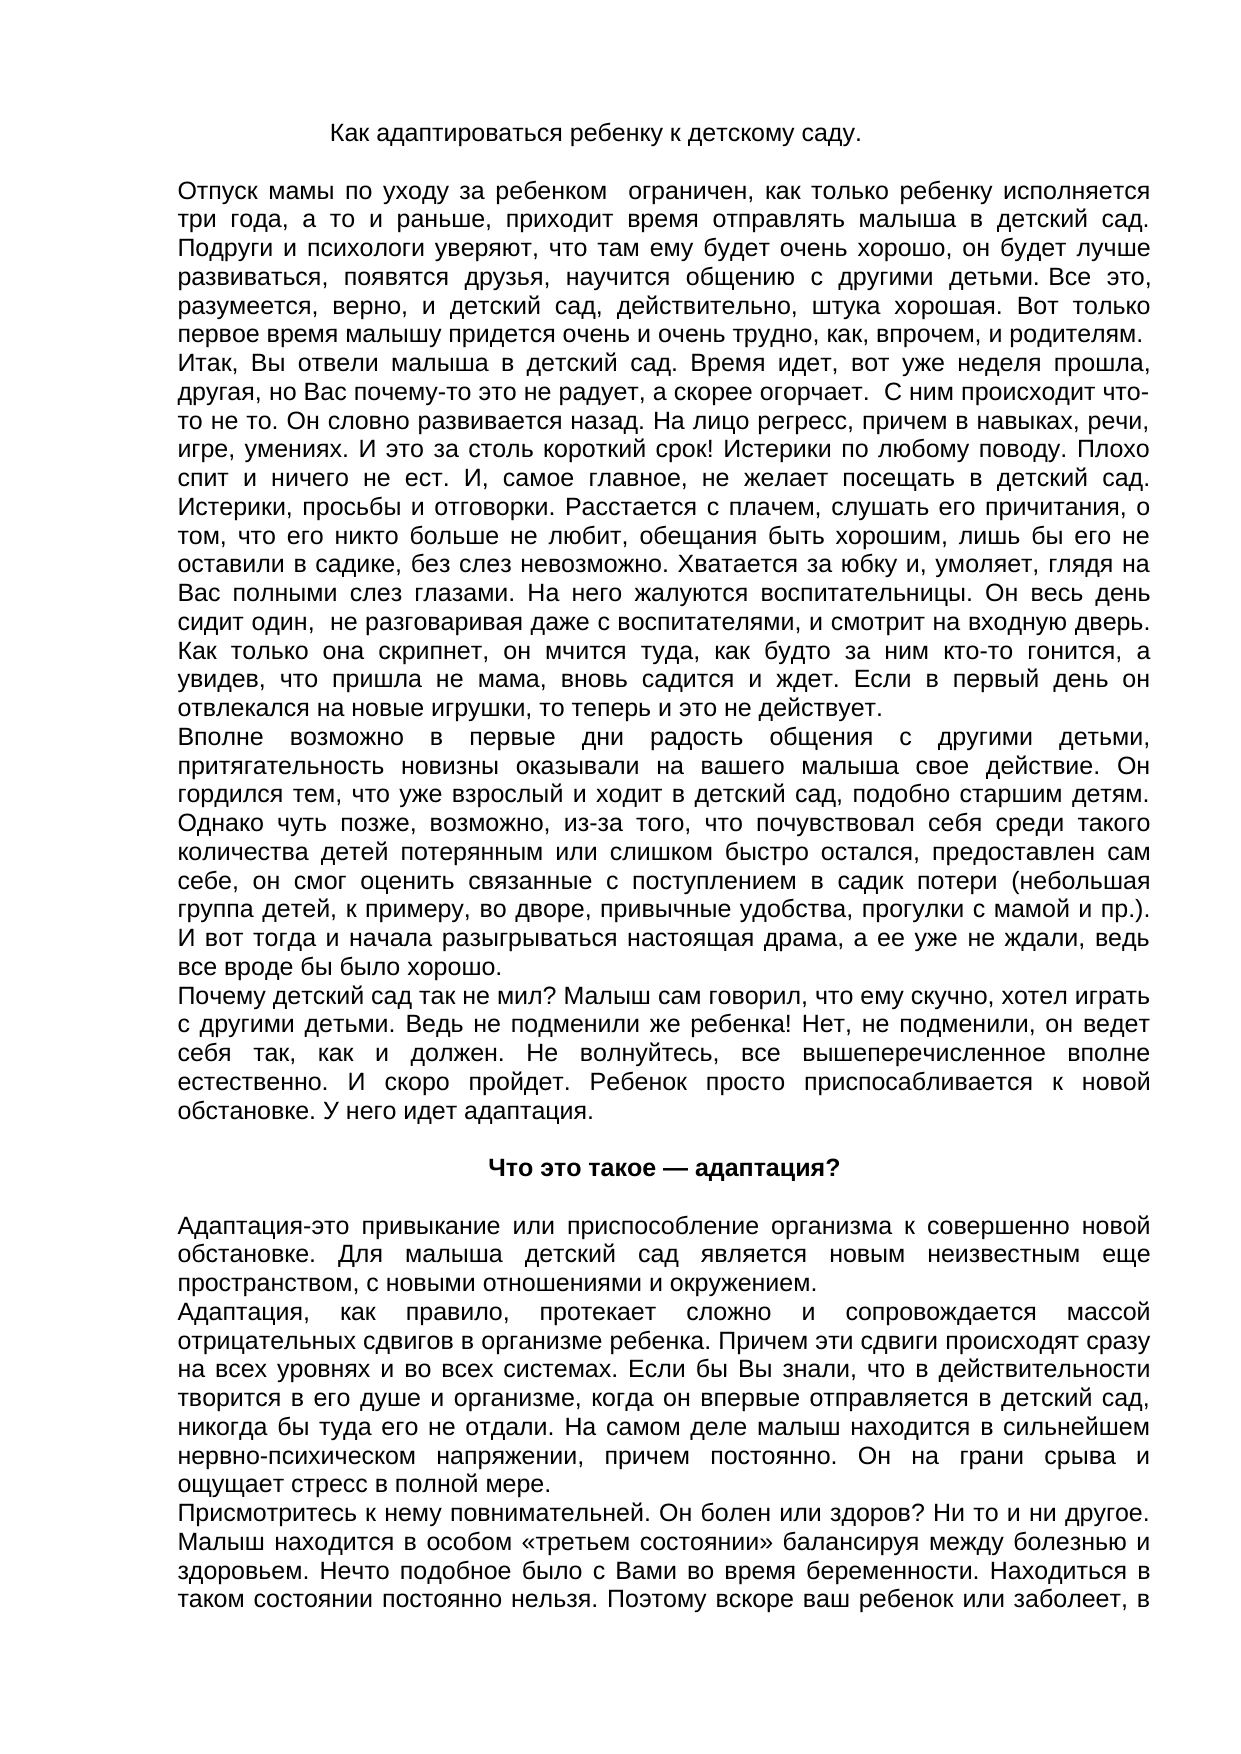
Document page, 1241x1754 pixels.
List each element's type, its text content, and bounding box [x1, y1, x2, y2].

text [177, 1498, 1152, 1613]
text Почему детский сад так не мил? Малыш сам говорил, что ему скучно, хотел играть с другими детьми. Ведь не подменили же ребенка! Нет, не подменили, он ведет себя так, как и должен. Не волнуйтесь, все вышеперечисленное вполне естественно. И скоро пройдет. Ребенок просто приспосабливается к новой обстановке. У него идет адаптация. [177, 981, 1152, 1124]
text Адаптация, как правило, протекает сложно и сопровождается массой отрицательных сдвигов в организме ребенка. Причем эти сдвиги происходят сразу на всех уровнях и во всех системах. Если бы Вы знали, что в действительности творится в его душе и организме, когда он впервые отправляется в детский сад, никогда бы туда его не отдали. На самом деле малыш находится в сильнейшем нервно-психическом напряжении, причем постоянно. Он на грани срыва и ощущает стресс в полной мере. [177, 1297, 1152, 1498]
text Итак, Вы отвели малыша в детский сад. Время идет, вот уже неделя прошла, другая, но Вас почему-то это не радует, а скорее огорчает. С ним происходит что-то не то. Он словно развивается назад. На лицо регресс, причем в навыках, речи, игре, умениях. И это за столь короткий срок! Истерики по любому поводу. Плохо спит и ничего не ест. И, самое главное, не желает посещать в детский сад. Истерики, просьбы и отговорки. Расстается с плачем, слушать его причитания, о том, что его никто больше не любит, обещания быть хорошим, лишь бы его не оставили в садике, без слез невозможно. Хватается за юбку и, умоляет, глядя на Вас полными слез глазами. На него жалуются воспитательницы. Он весь день сидит один, не разговаривая даже с воспитателями, и смотрит на входную дверь. Как только она скрипнет, он мчится туда, как будто за ним кто-то гонится, а увидев, что пришла не мама, вновь садится и ждет. Если в первый день он отвлекался на новые игрушки, то теперь и это не действует. [177, 348, 1152, 722]
text Адаптация-это привыкание или приспособление организма к совершенно новой обстановке. Для малыша детский сад является новым неизвестным еще пространством, с новыми отношениями и окружением. [177, 1211, 1152, 1297]
text Отпуск мамы по уходу за ребенком ограничен, как только ребенку исполняется три года, а то и раньше, приходит время отправлять малыша в детский сад. Подруги и психологи уверяют, что там ему будет очень хорошо, он будет лучше развиваться, появятся друзья, научится общению с другими детьми. Все это, разумеется, верно, и детский сад, действительно, штука хорошая. Вот только первое время малышу придется очень и очень трудно, как, впрочем, и родителям. [177, 176, 1152, 348]
text Как адаптироваться ребенку к детскому саду. [177, 118, 1152, 147]
text Вполне возможно в первые дни радость общения с другими детьми, притягательность новизны оказывали на вашего малыша свое действие. Он гордился тем, что уже взрослый и ходит в детский сад, подобно старшим детям. Однако чуть позже, возможно, из-за того, что почувствовал себя среди такого количества детей потерянным или слишком быстро остался, предоставлен сам себе, он смог оценить связанные с поступлением в садик потери (небольшая группа детей, к примеру, во дворе, привычные удобства, прогулки с мамой и пр.). И вот тогда и начала разыгрываться настоящая драма, а ее уже не ждали, ведь все вроде бы было хорошо. [177, 722, 1152, 981]
text Что это такое — адаптация? [177, 1153, 1152, 1182]
